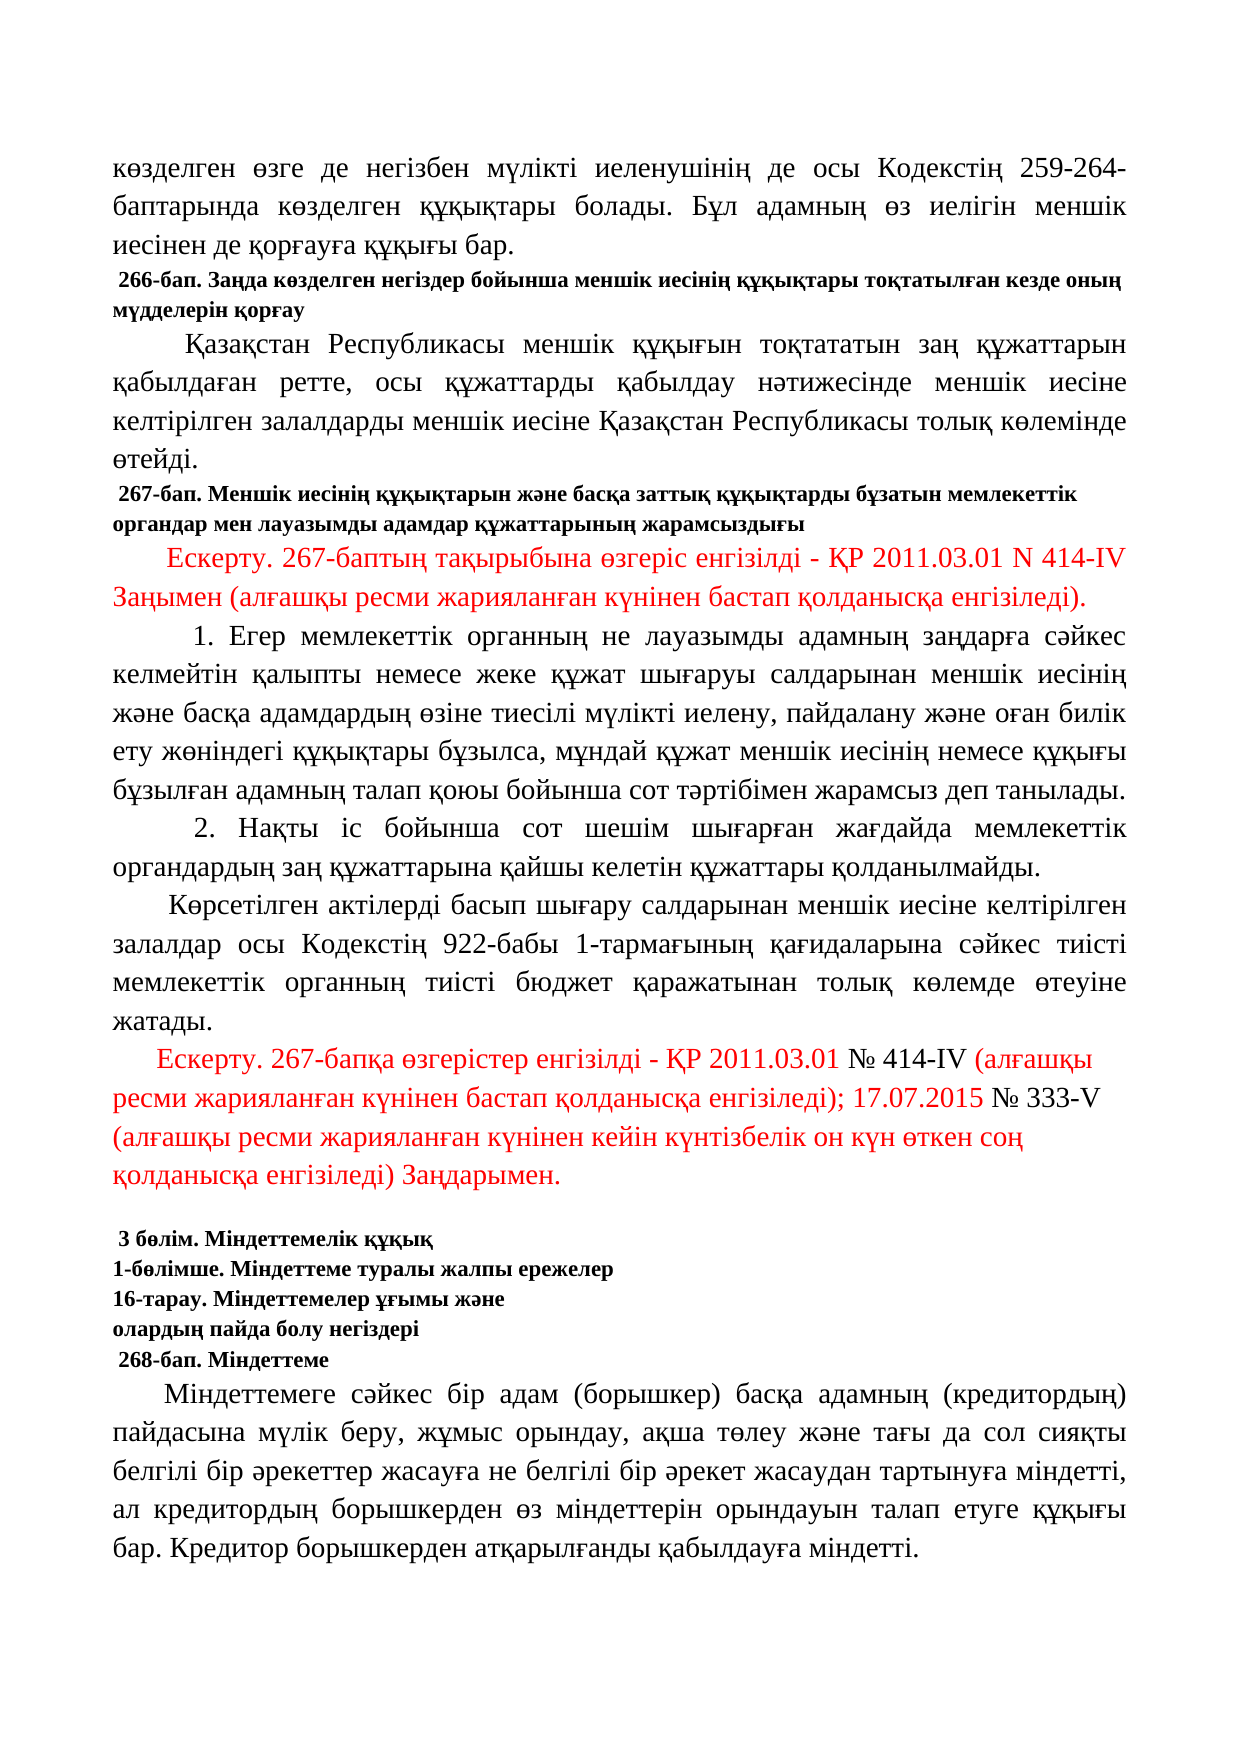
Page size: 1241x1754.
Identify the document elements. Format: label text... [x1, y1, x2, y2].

text Мiндеттемеге сәйкес бiр адам (борышкер) басқа адамның (кредитордың) пайдасына мүлiк беру, жұмыс орындау, ақша төлеу және тағы да сол сияқты белгiлi бiр әрекеттер жасауға не белгiлi бiр әрекет жасаудан тартынуға мiндеттi, ал кредитордың борышкерден өз мiндеттерiн орындауын талап етуге құқығы бар. Кредитор борышкерден атқарылғанды қабылдауға мiндеттi. [112, 1376, 1128, 1564]
text 266-бап. Заңда көзделген негiздер бойынша меншiк иесiнiң құқықтары тоқтатылған кезде оның мүдделерiн қорғау [112, 266, 1128, 322]
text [112, 150, 1128, 261]
text Көрсетілген актілерді басып шығару салдарынан меншiк иесiне келтiрiлген залалдар осы Кодекстің 922-бабы 1-тармағының қағидаларына сәйкес тиiстi мемлекеттік органның тиiстi бюджет қаражатынан толық көлемде өтеуіне жатады. [112, 887, 1128, 1037]
text Қазақстан Республикасы меншiк құқығын тоқтататын заң құжаттарын қабылдаған ретте, осы құжаттарды қабылдау нәтижесiнде меншiк иесiне келтiрiлген залалдарды меншiк иесiне Қазақстан Республикасы толық көлемiнде өтейдi. [112, 326, 1128, 475]
text 267-бап. Меншiк иесiнiң құқықтарын және басқа заттық құқықтарды бұзатын мемлекеттік органдар мен лауазымды адамдар құжаттарының жарамсыздығы [112, 480, 1128, 537]
text Ескерту. 267-баптың тақырыбына өзгеріс енгізілді - ҚР 2011.03.01 N 414-IV Заңымен (алғашқы ресми жарияланған күнінен бастап қолданысқа енгізіледі). [112, 541, 1128, 613]
text 3 бөлiм. Міндеттемелік құқық 1-бөлiмше. Міндеттеме туралы жалпы ережелер 16-тарау. Міндеттемелер ұғымы және олардың пайда болу негіздері [112, 1225, 1128, 1342]
text 268-бап. Мiндеттеме [112, 1346, 1128, 1372]
text 1. Егер мемлекеттік органның не лауазымды адамның заңдарға сәйкес келмейтiн қалыпты немесе жеке құжат шығаруы салдарынан меншiк иесiнiң және басқа адамдардың өзiне тиесiлi мүлiктi иелену, пайдалану және оған билiк ету жөнiндегi құқықтары бұзылса, мұндай құжат меншiк иесiнiң немесе құқығы бұзылған адамның талап қоюы бойынша сот тәртiбiмен жарамсыз деп танылады. [112, 618, 1128, 805]
text Ескерту. 267-бапқа өзгерістер енгізілді - ҚР 2011.03.01 № 414-IV (алғашқы ресми жарияланған күнінен бастап қолданысқа енгізіледі); 17.07.2015 № 333-V (алғашқы ресми жарияланған күнінен кейін күнтізбелік он күн өткен соң қолданысқа енгізіледі) Заңдарымен. [112, 1042, 1128, 1221]
text 2. Нақты iс бойынша сот шешiм шығарған жағдайда мемлекеттік органдардың заң құжаттарына қайшы келетiн құжаттары қолданылмайды. [112, 810, 1128, 882]
